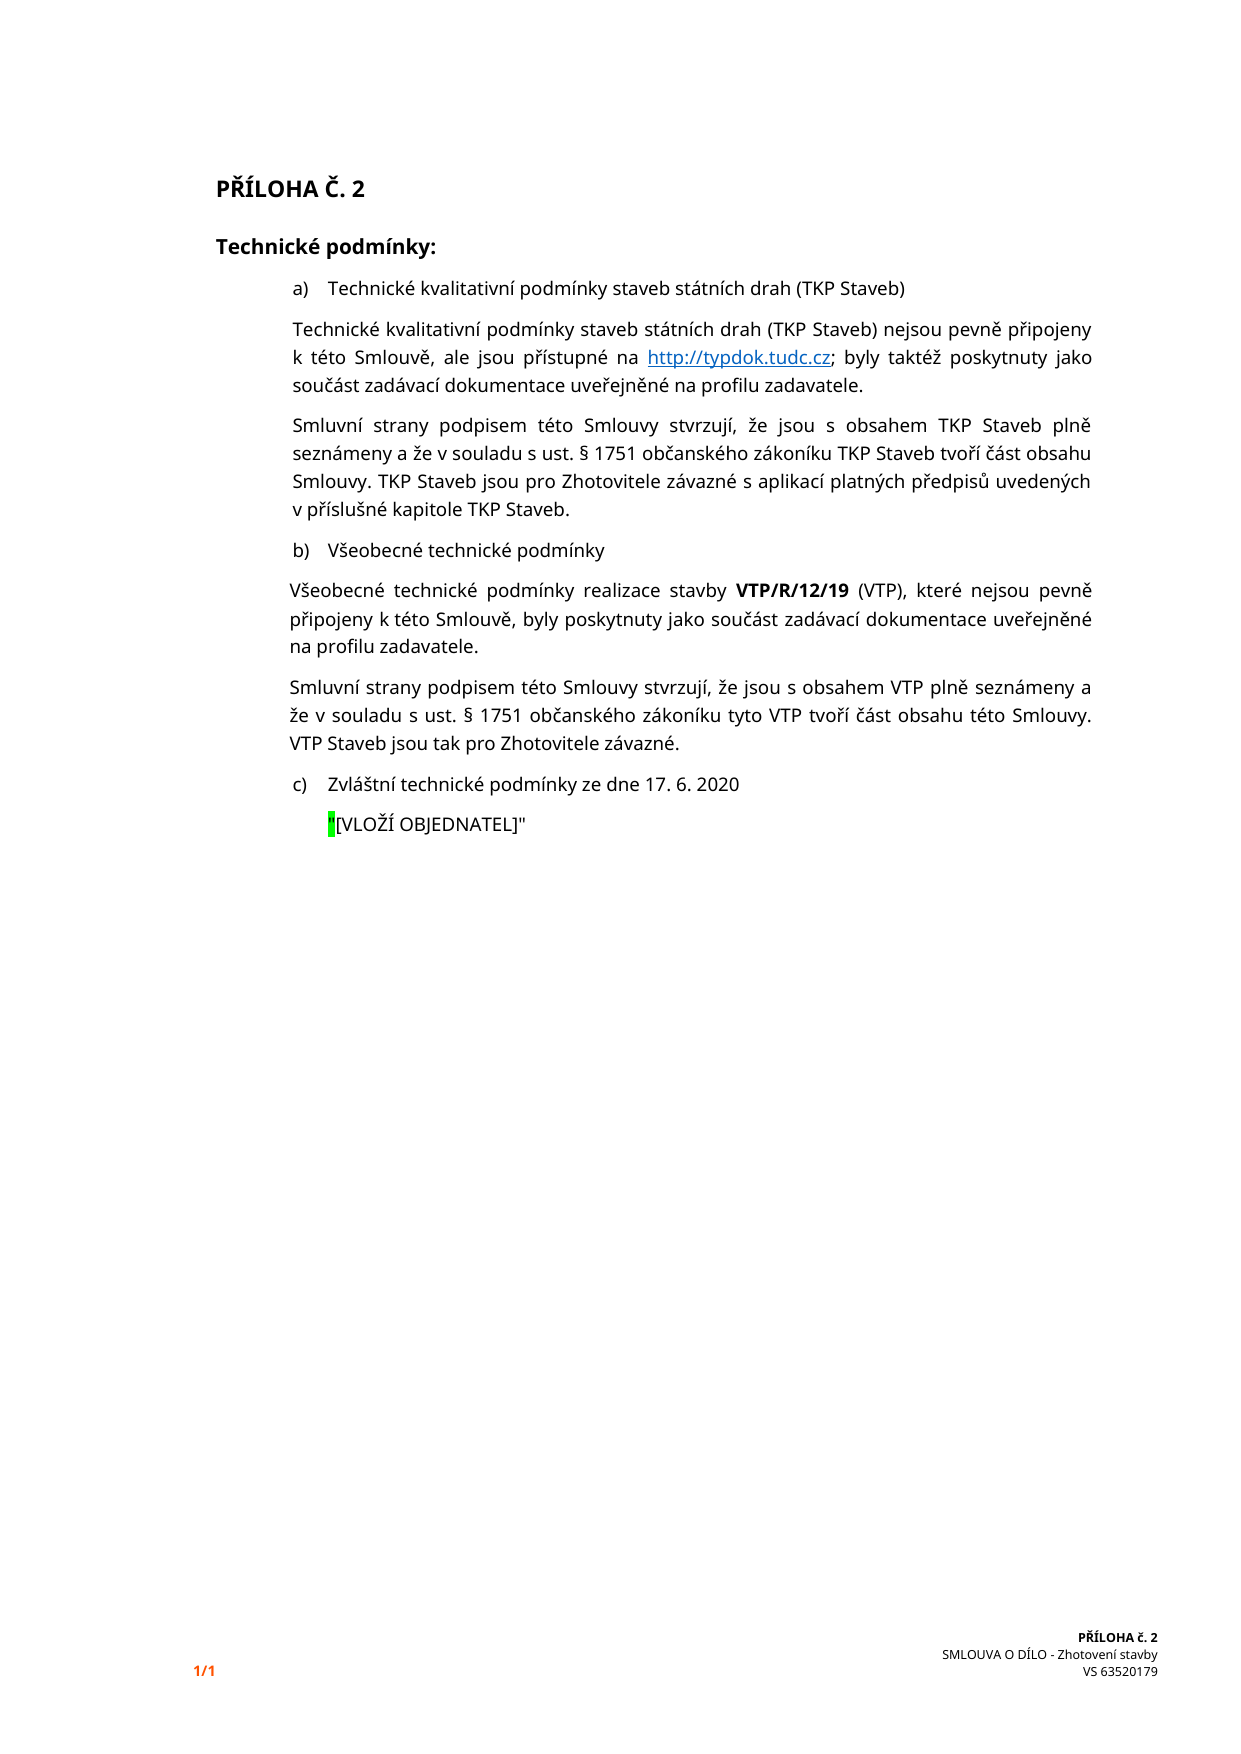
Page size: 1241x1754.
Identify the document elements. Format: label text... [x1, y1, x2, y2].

text Technické kvalitativní podmínky staveb státních drah (TKP Staveb) nejsou pevně připojeny k této Smlouvě, ale jsou přístupné na http://typdok.tudc.cz; byly taktéž poskytnuty jako součást zadávací dokumentace uveřejněné na profilu zadavatele. [292, 316, 1093, 398]
text Všeobecné technické podmínky [292, 537, 1093, 563]
list Technické kvalitativní podmínky staveb státních drah (TKP Staveb) [292, 276, 1093, 301]
text Zvláštní technické podmínky ze dne 17. 6. 2020 [292, 771, 1093, 796]
text Příloha č. 2 [216, 172, 1093, 204]
text Smluvní strany podpisem této Smlouvy stvrzují, že jsou s obsahem TKP Staveb plně seznámeny a že v souladu s ust. § 1751 občanského zákoníku TKP Staveb tvoří část obsahu Smlouvy. TKP Staveb jsou pro Zhotovitele závazné s aplikací platných předpisů uvedených v příslušné kapitole TKP Staveb. [292, 413, 1093, 522]
text Všeobecné technické podmínky realizace stavby VTP/R/12/19 (VTP), které nejsou pevně připojeny k této Smlouvě, byly poskytnuty jako součást zadávací dokumentace uveřejněné na profilu zadavatele. [289, 578, 1093, 659]
text Technické podmínky: [216, 232, 1093, 260]
text Smluvní strany podpisem této Smlouvy stvrzují, že jsou s obsahem VTP plně seznámeny a že v souladu s ust. § 1751 občanského zákoníku tyto VTP tvoří část obsahu této Smlouvy. VTP Staveb jsou tak pro Zhotovitele závazné. [289, 674, 1093, 756]
